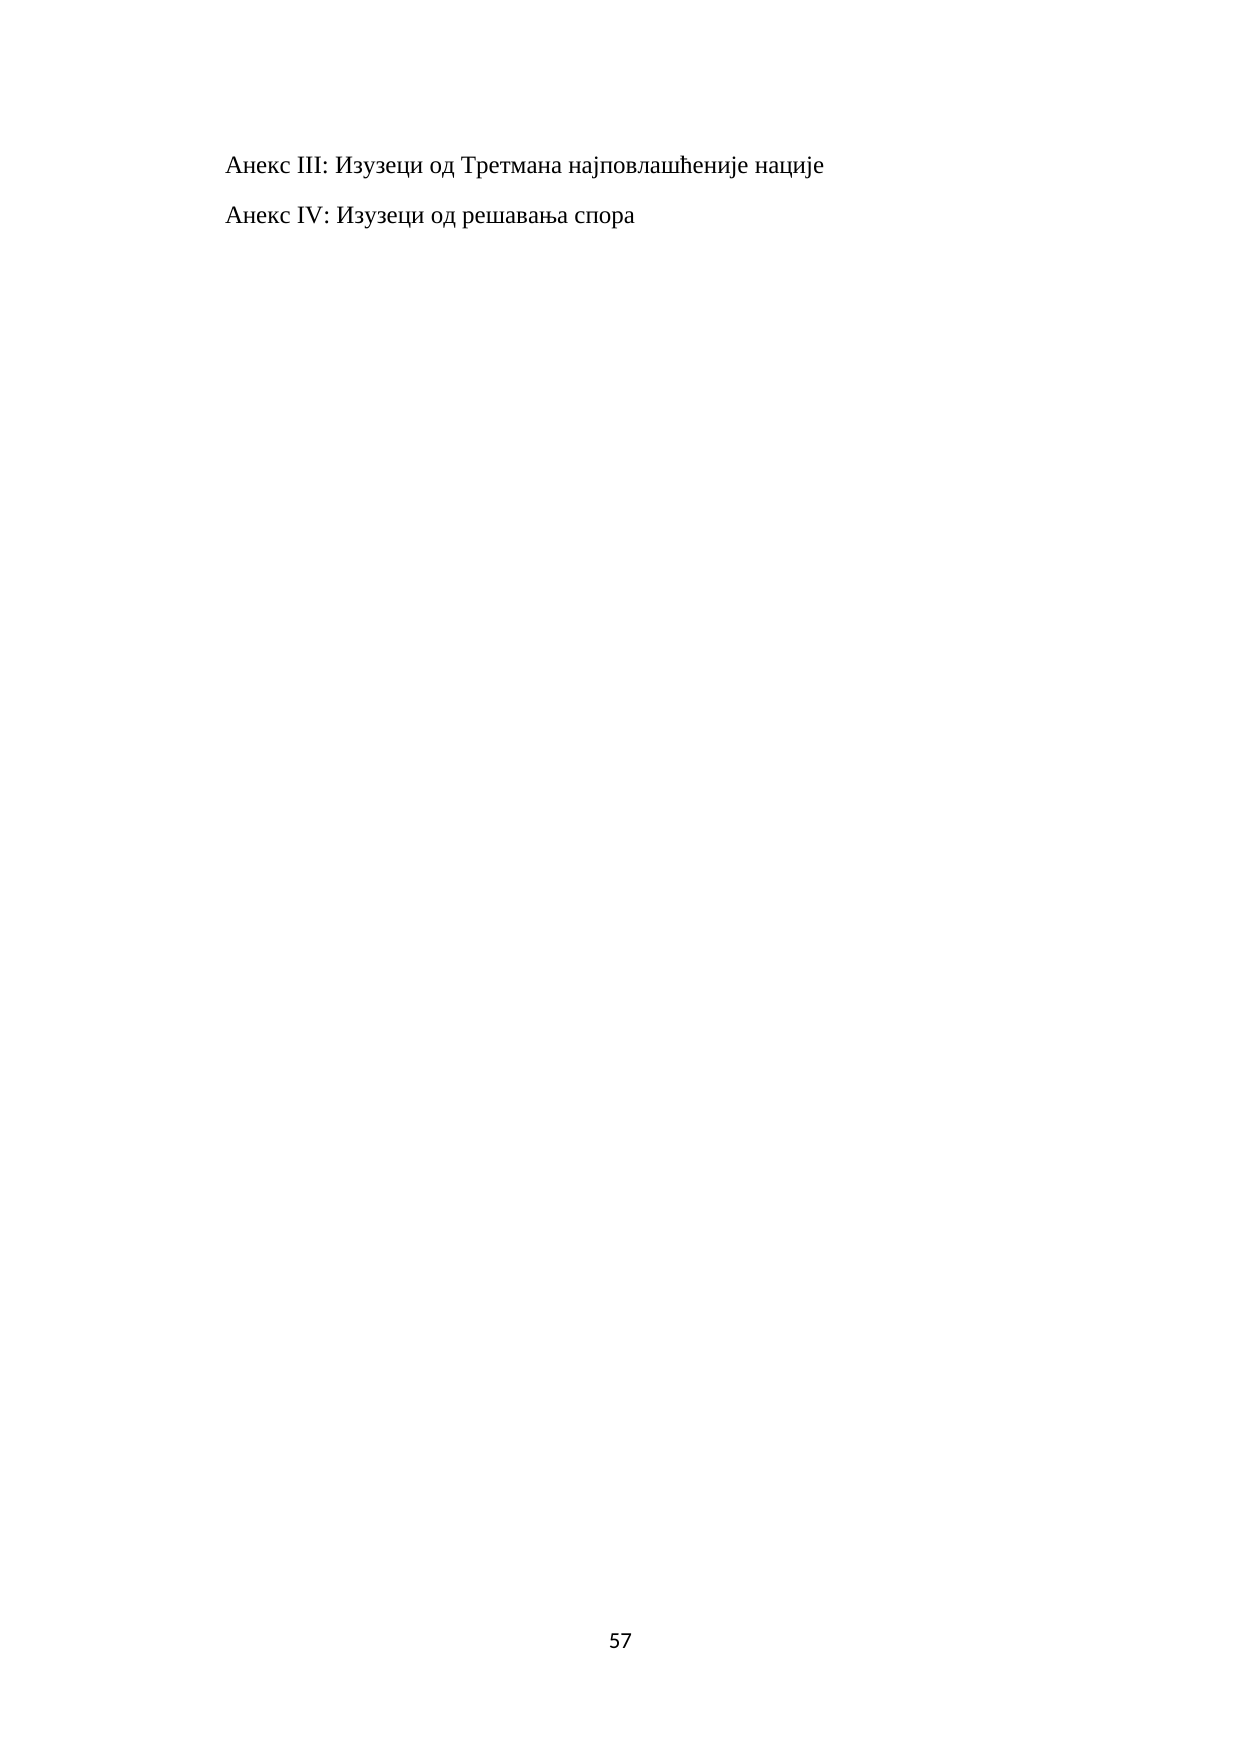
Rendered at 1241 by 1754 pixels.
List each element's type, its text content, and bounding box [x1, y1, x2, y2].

text Aнекс III: Изузеци од Третмана најповлашћеније нације [225, 150, 1053, 179]
text Aнекс IV: Изузеци од решавања спора [225, 200, 1053, 228]
